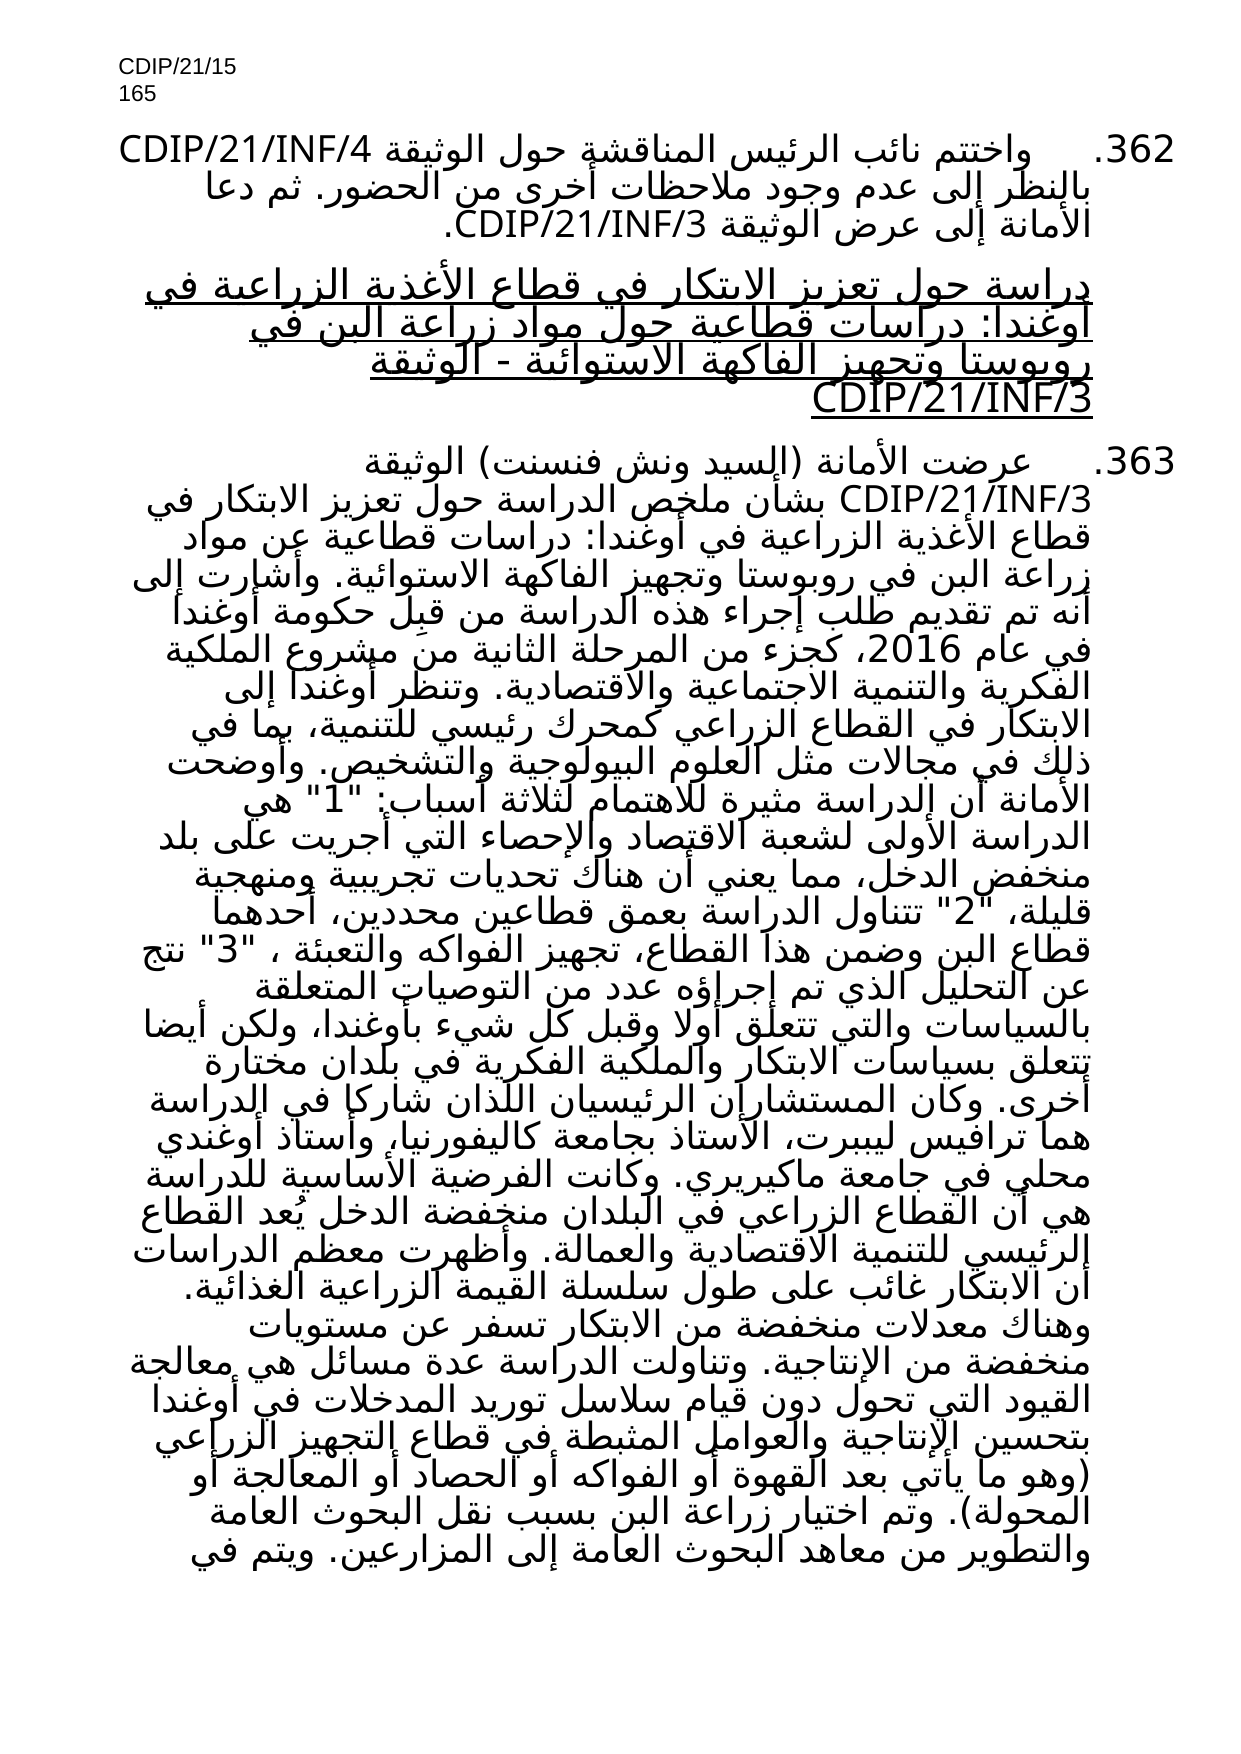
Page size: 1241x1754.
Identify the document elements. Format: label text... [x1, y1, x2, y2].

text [118, 445, 1092, 1570]
text واختتم نائب الرئيس المناقشة حول الوثيقة CDIP/21/INF/4 بالنظر إلى عدم وجود ملاحظات أخرى من الحضور. ثم دعا الأمانة إلى عرض الوثيقة CDIP/21/INF/3. [118, 132, 1092, 245]
text دراسة حول تعزيز الابتكار في قطاع الأغذية الزراعية في أوغندا: دراسات قطاعية حول مواد زراعة البن في روبوستا وتجهيز الفاكهة الاستوائية - الوثيقة CDIP/21/INF/3 [118, 270, 1093, 420]
